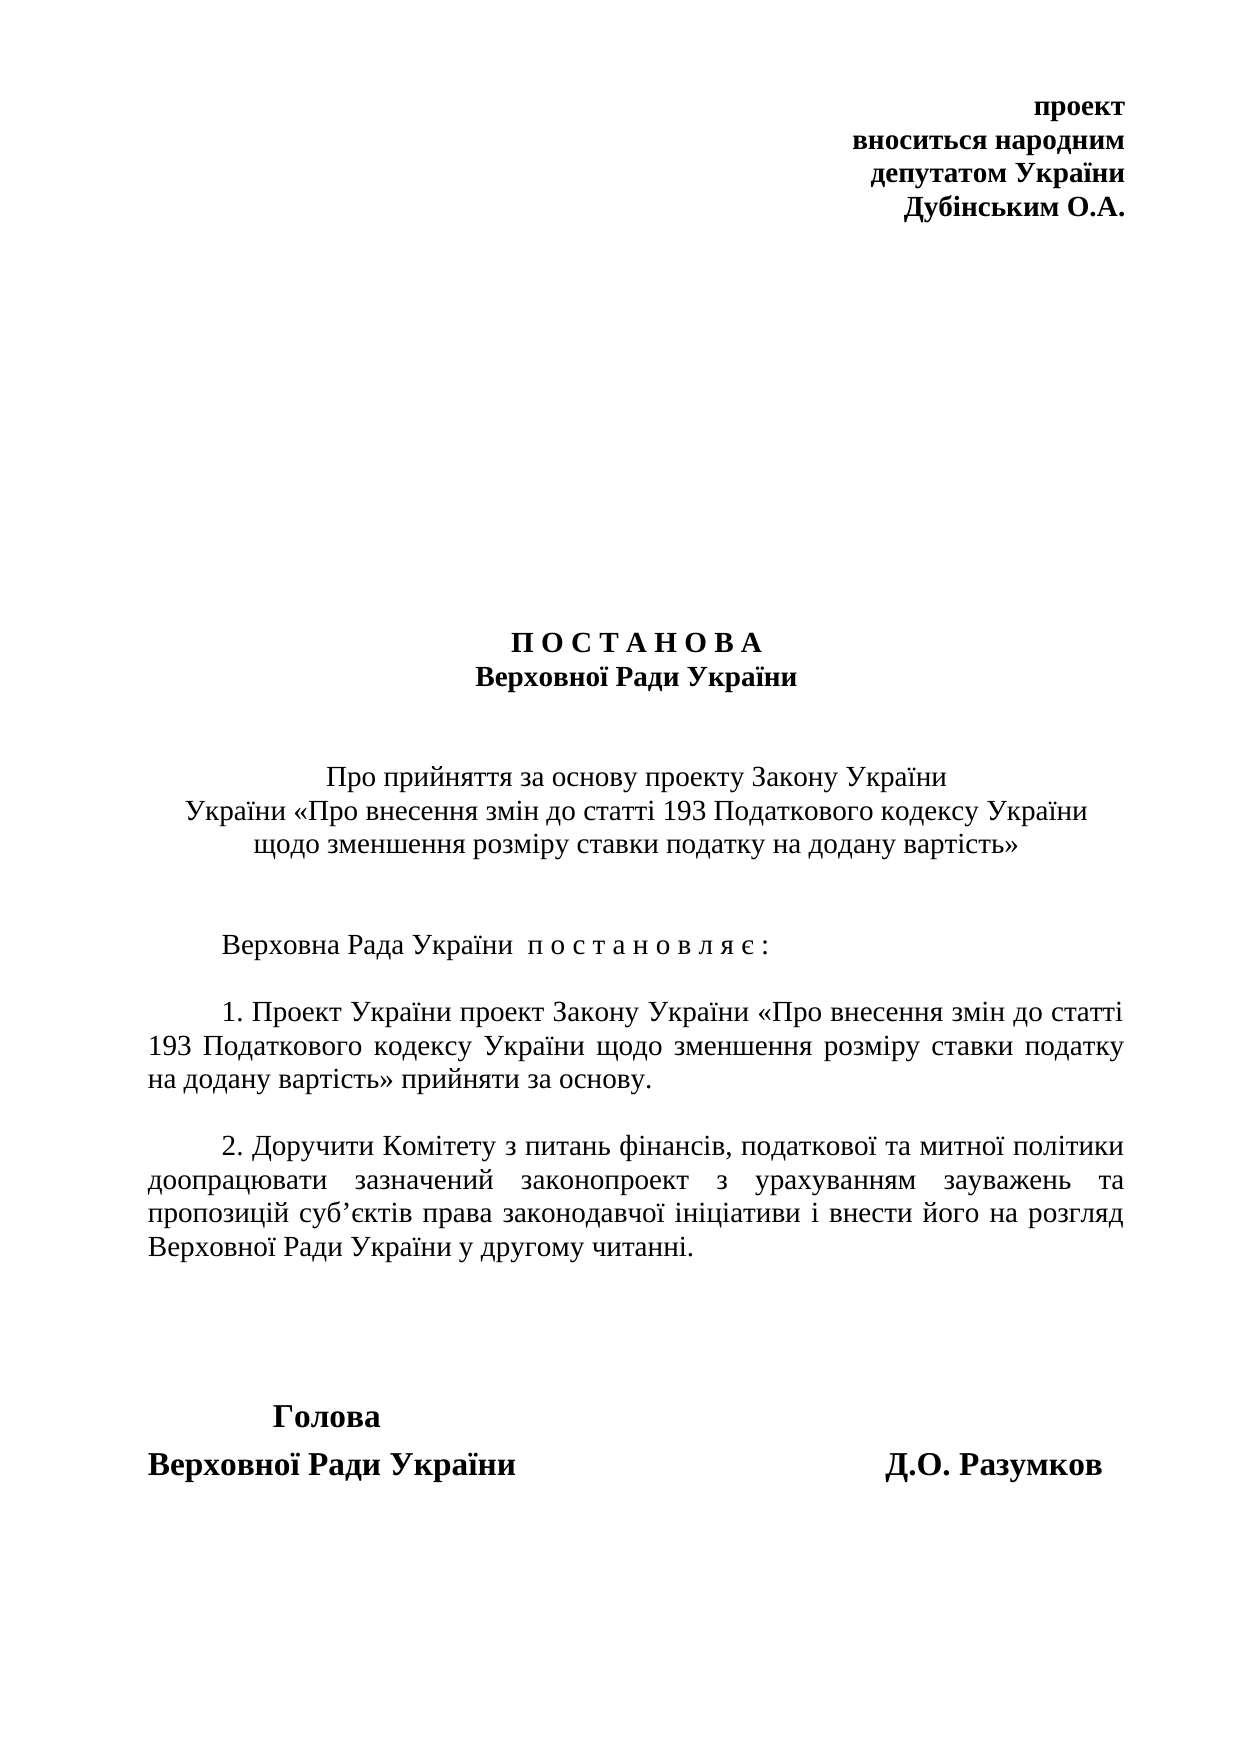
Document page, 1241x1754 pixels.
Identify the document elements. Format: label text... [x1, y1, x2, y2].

text П О С Т А Н О В А [148, 625, 1125, 659]
text Дубінським О.А. [148, 189, 1125, 223]
text 1. Проект України проект Закону України «Про внесення змін до статті 193 Податкового кодексу України щодо зменшення розміру ставки податку на додану вартість» прийняти за основу. [148, 994, 1125, 1095]
text проект [148, 88, 1125, 122]
text Верховної Ради України [148, 659, 1125, 692]
text України «Про внесення змін до статті 193 Податкового кодексу України щодо зменшення розміру ставки податку на додану вартість» [148, 793, 1125, 860]
text Верховна Рада України п о с т а н о в л я є : [148, 927, 1125, 961]
text Голова [148, 1397, 1125, 1435]
text 2. Доручити Комітету з питань фінансів, податкової та митної політики доопрацювати зазначений законопроект з урахуванням зауважень та пропозицій суб’єктів права законодавчої ініціативи і внести його на розгляд Верховної Ради України у другому читанні. [148, 1128, 1125, 1262]
text вноситься народним [148, 122, 1125, 156]
text депутатом України [148, 156, 1125, 189]
text Про прийняття за основу проекту Закону України [148, 759, 1125, 793]
text Верховної Ради України Д.О. Разумков [148, 1444, 1125, 1483]
